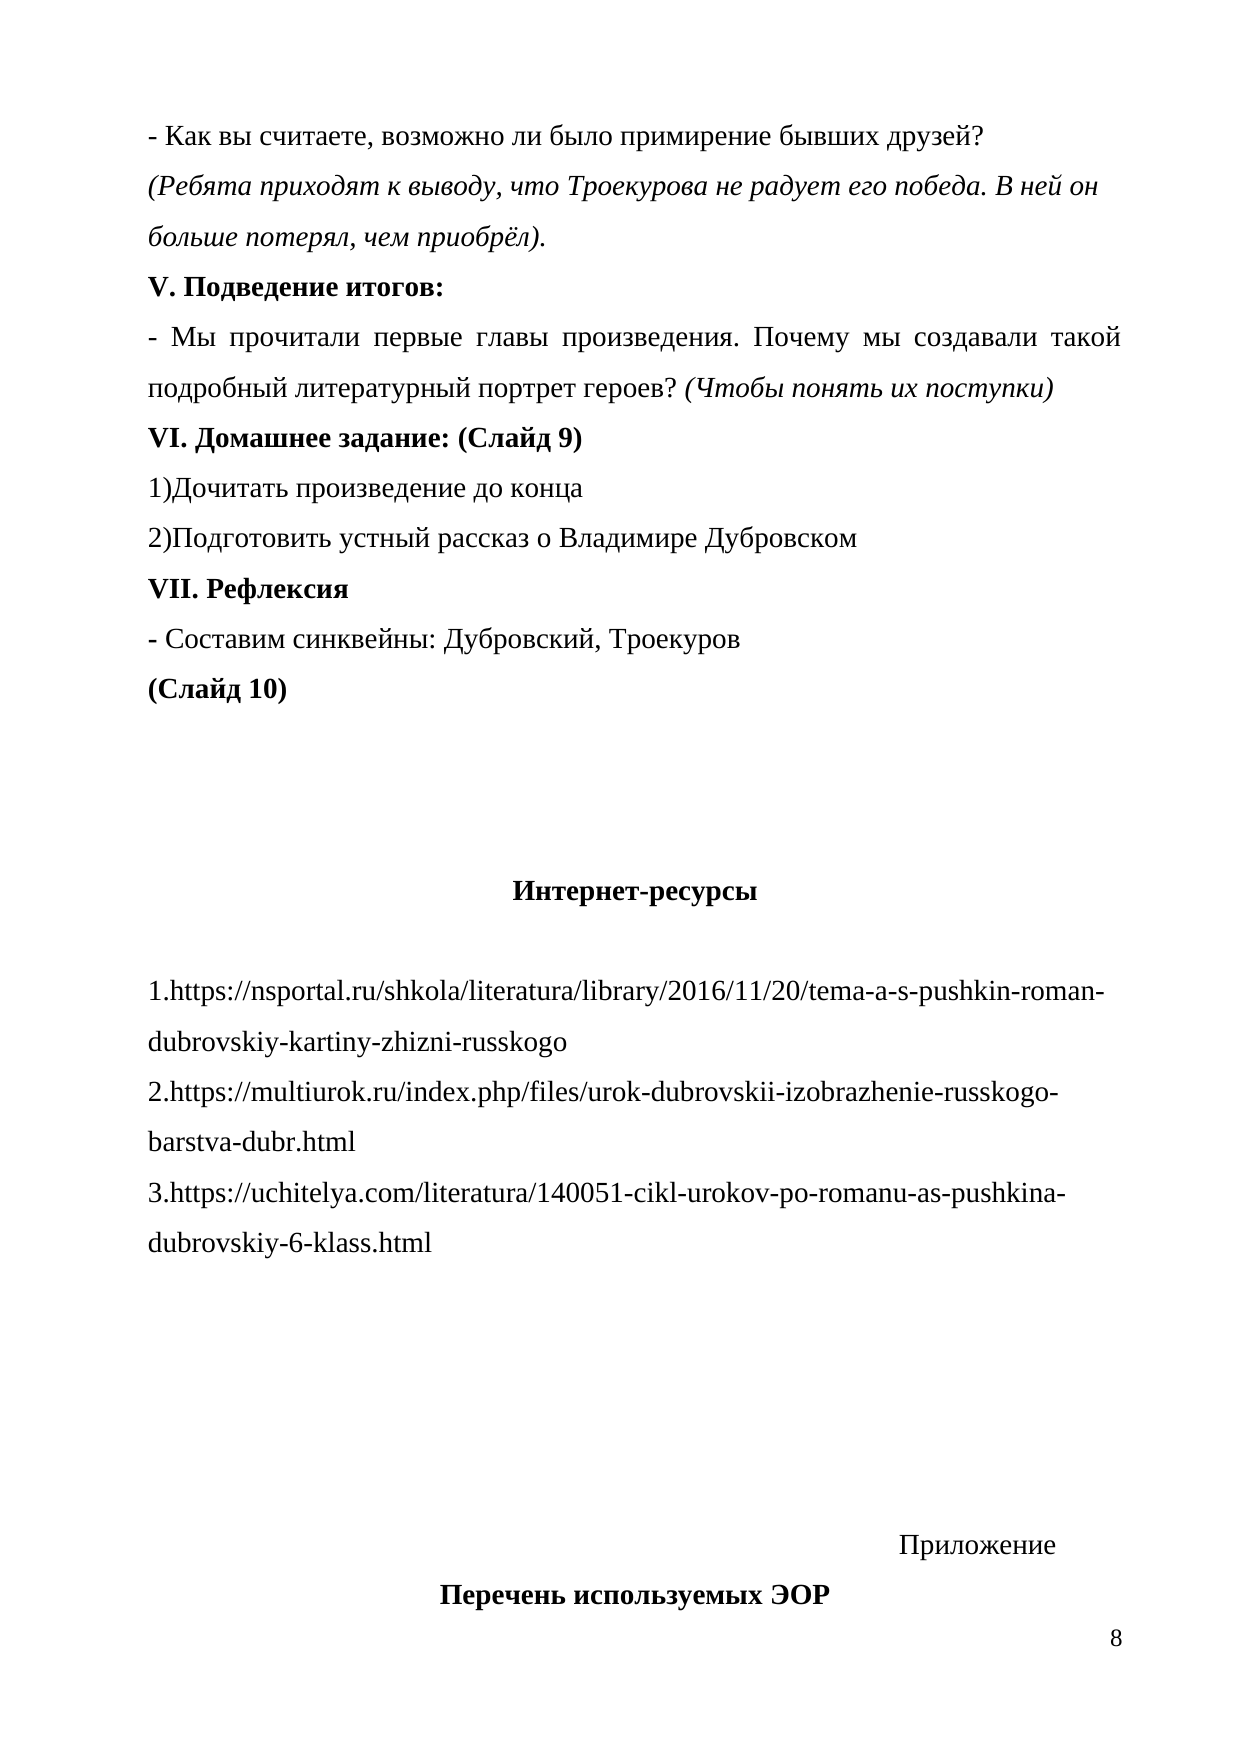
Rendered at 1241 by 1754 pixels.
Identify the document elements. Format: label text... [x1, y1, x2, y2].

text VII. Рефлексия [148, 571, 1122, 604]
text - Как вы считаете, возможно ли было примирение бывших друзей? [148, 118, 1122, 152]
text V. Подведение итогов: [148, 269, 1122, 303]
text (Слайд 10) [148, 672, 1122, 705]
text 3.https://uchitelya.com/literatura/140051-cikl-urokov-po-romanu-as-pushkina-dubrovskiy-6-klass.html [148, 1175, 1122, 1258]
text (Ребята приходят к выводу, что Троекурова не радует его победа. В ней он больше потерял, чем приобрёл). [148, 168, 1122, 252]
text - Мы прочитали первые главы произведения. Почему мы создавали такой подробный литературный портрет героев? (Чтобы понять их поступки) [148, 319, 1122, 403]
text - Составим синквейны: Дубровский, Троекуров [148, 621, 1122, 655]
text 2.https://multiurok.ru/index.php/files/urok-dubrovskii-izobrazhenie-russkogo-barstva-dubr.html [148, 1074, 1122, 1158]
text 1.https://nsportal.ru/shkola/literatura/library/2016/11/20/tema-a-s-pushkin-roman-dubrovskiy-kartiny-zhizni-russkogo [148, 973, 1122, 1057]
text Приложение [148, 1527, 1122, 1560]
text Интернет-ресурсы [148, 873, 1122, 906]
text Перечень используемых ЭОР [148, 1577, 1122, 1611]
text 1)Дочитать произведение до конца [148, 470, 1122, 504]
text VI. Домашнее задание: (Слайд 9) [148, 420, 1122, 453]
text 2)Подготовить устный рассказ о Владимире Дубровском [148, 521, 1122, 554]
